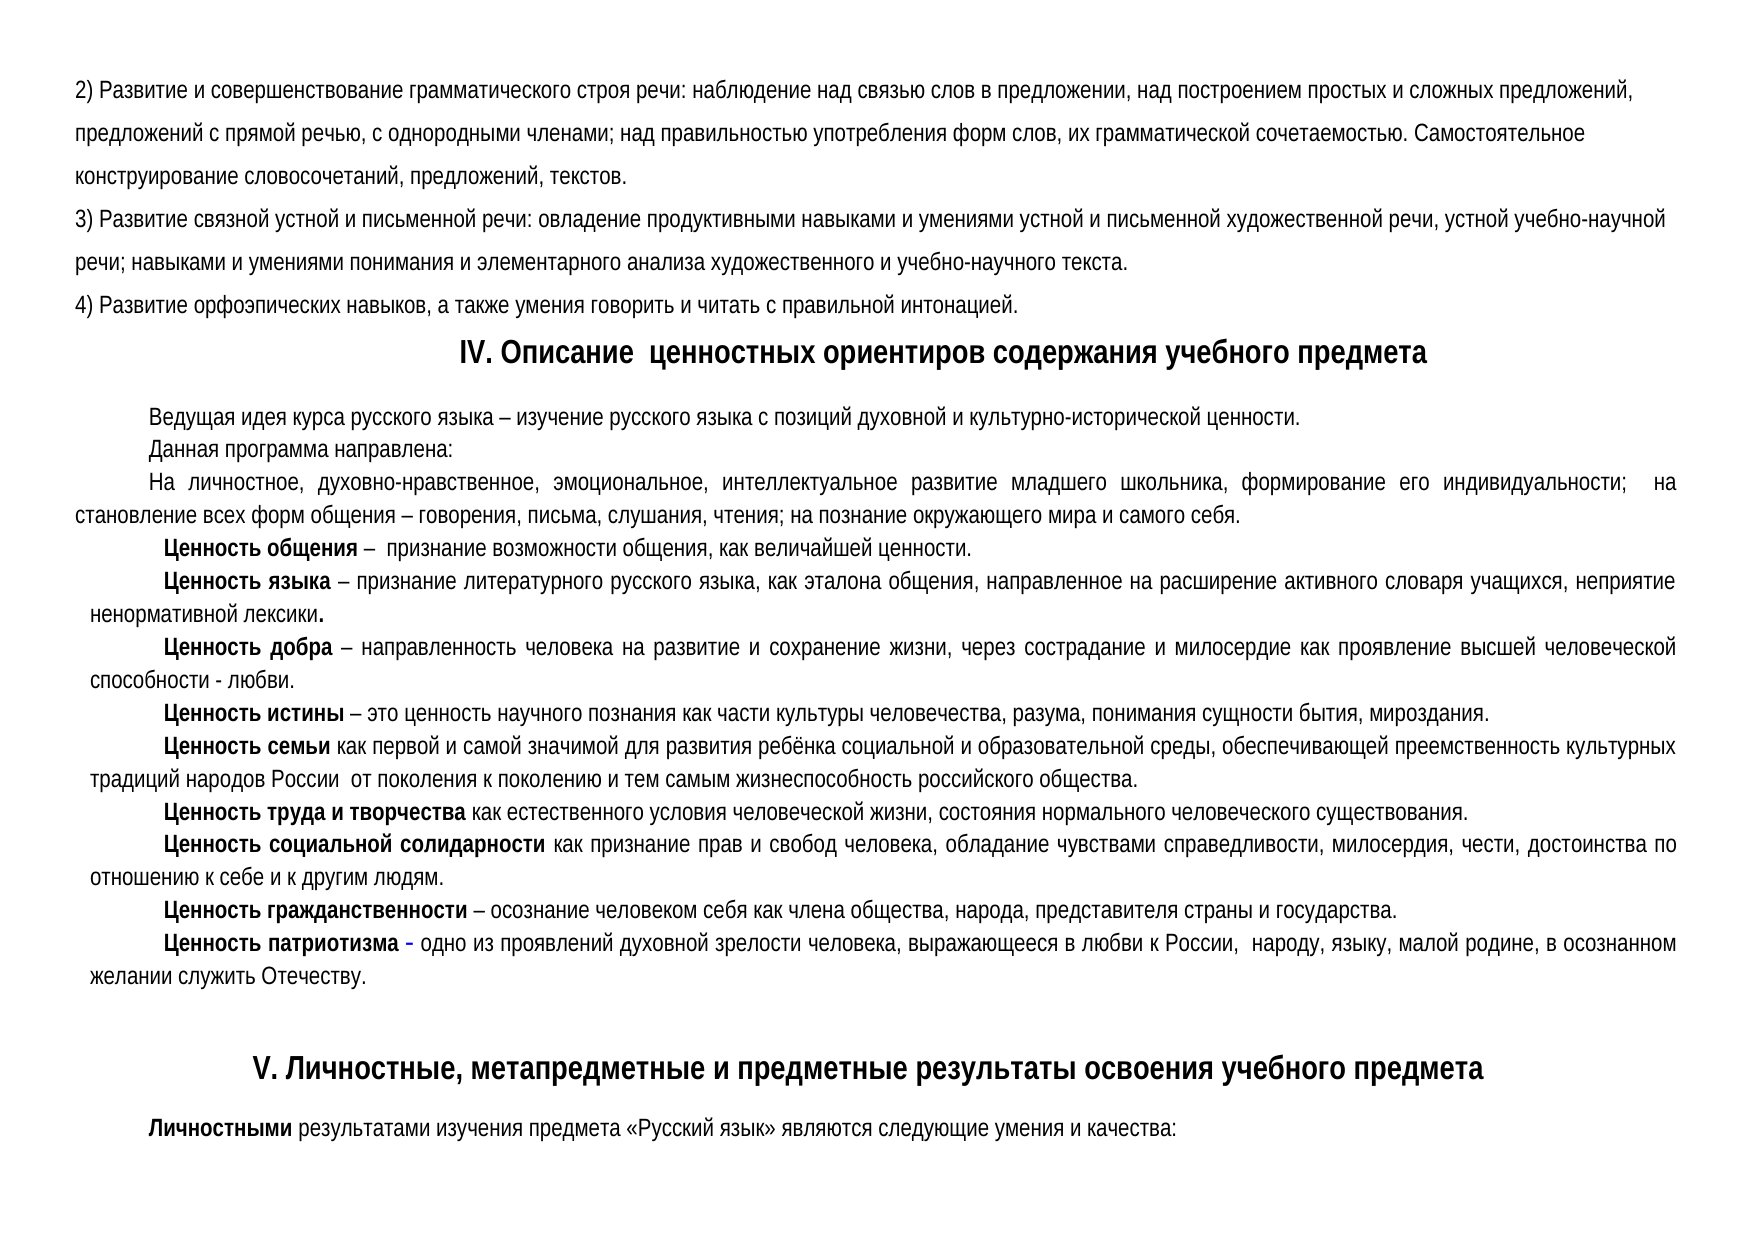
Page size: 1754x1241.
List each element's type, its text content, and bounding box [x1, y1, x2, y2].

text Ценность семьи как первой и самой значимой для развития ребёнка социальной и образовательной среды, обеспечивающей преемственность культурных традиций народов России от поколения к поколению и тем самым жизнеспособность российского общества. [90, 731, 1679, 792]
text Ценность труда и творчества как естественного условия человеческой жизни, состояния нормального человеческого существования. [90, 796, 1679, 825]
text Ценность патриотизма одно из проявлений духовной зрелости человека, выражающееся в любви к России, народу, языку, малой родине, в осознанном желании служить Отечеству. [90, 928, 1679, 990]
text IV. Описание ценностных ориентиров содержания учебного предмета [208, 332, 1679, 371]
text Ценность добра – направленность человека на развитие и сохранение жизни, через сострадание и милосердие как проявление высшей человеческой способности - любви. [90, 632, 1679, 693]
text На личностное, духовно-нравственное, эмоциональное, интеллектуальное развитие младшего школьника, формирование его индивидуальности; на становление всех форм общения – говорения, письма, слушания, чтения; на познание окружающего мира и самого себя. [75, 467, 1679, 529]
text Ценность истины – это ценность научного познания как части культуры человечества, разума, понимания сущности бытия, мироздания. [90, 698, 1679, 726]
list V. Личностные, метапредметные и предметные результаты освоения учебного предмета [252, 1048, 1679, 1086]
text 4) Развитие орфоэпических навыков, а также умения говорить и читать с правильной интонацией. [75, 289, 1679, 318]
text Ценность гражданственности – осознание человеком себя как члена общества, народа, представителя страны и государства. [90, 895, 1679, 924]
text Ценность социальной солидарности как признание прав и свобод человека, обладание чувствами справедливости, милосердия, чести, достоинства по отношению к себе и к другим людям. [90, 829, 1679, 891]
text Ценность общения – признание возможности общения, как величайшей ценности. [90, 533, 1679, 562]
text 2) Развитие и совершенствование грамматического строя речи: наблюдение над связью слов в предложении, над построением простых и сложных предложений, предложений с прямой речью, с однородными членами; над правильностью употребления форм слов, их грамматической сочетаемостью. Самостоятельное конструирование словосочетаний, предложений, текстов. [75, 75, 1679, 189]
text Данная программа направлена: [75, 434, 1679, 463]
text Ценность языка – признание литературного русского языка, как эталона общения, направленное на расширение активного словаря учащихся, неприятие ненормативной лексики. [90, 566, 1679, 628]
text 3) Развитие связной устной и письменной речи: овладение продуктивными навыками и умениями устной и письменной художественной речи, устной учебно-научной речи; навыками и умениями понимания и элементарного анализа художественного и учебно-научного текста. [75, 204, 1679, 275]
text Личностными результатами изучения предмета «Русский язык» являются следующие умения и качества: [75, 1113, 1679, 1141]
text Ведущая идея курса русского языка – изучение русского языка с позиций духовной и культурно-исторической ценности. [75, 401, 1679, 430]
